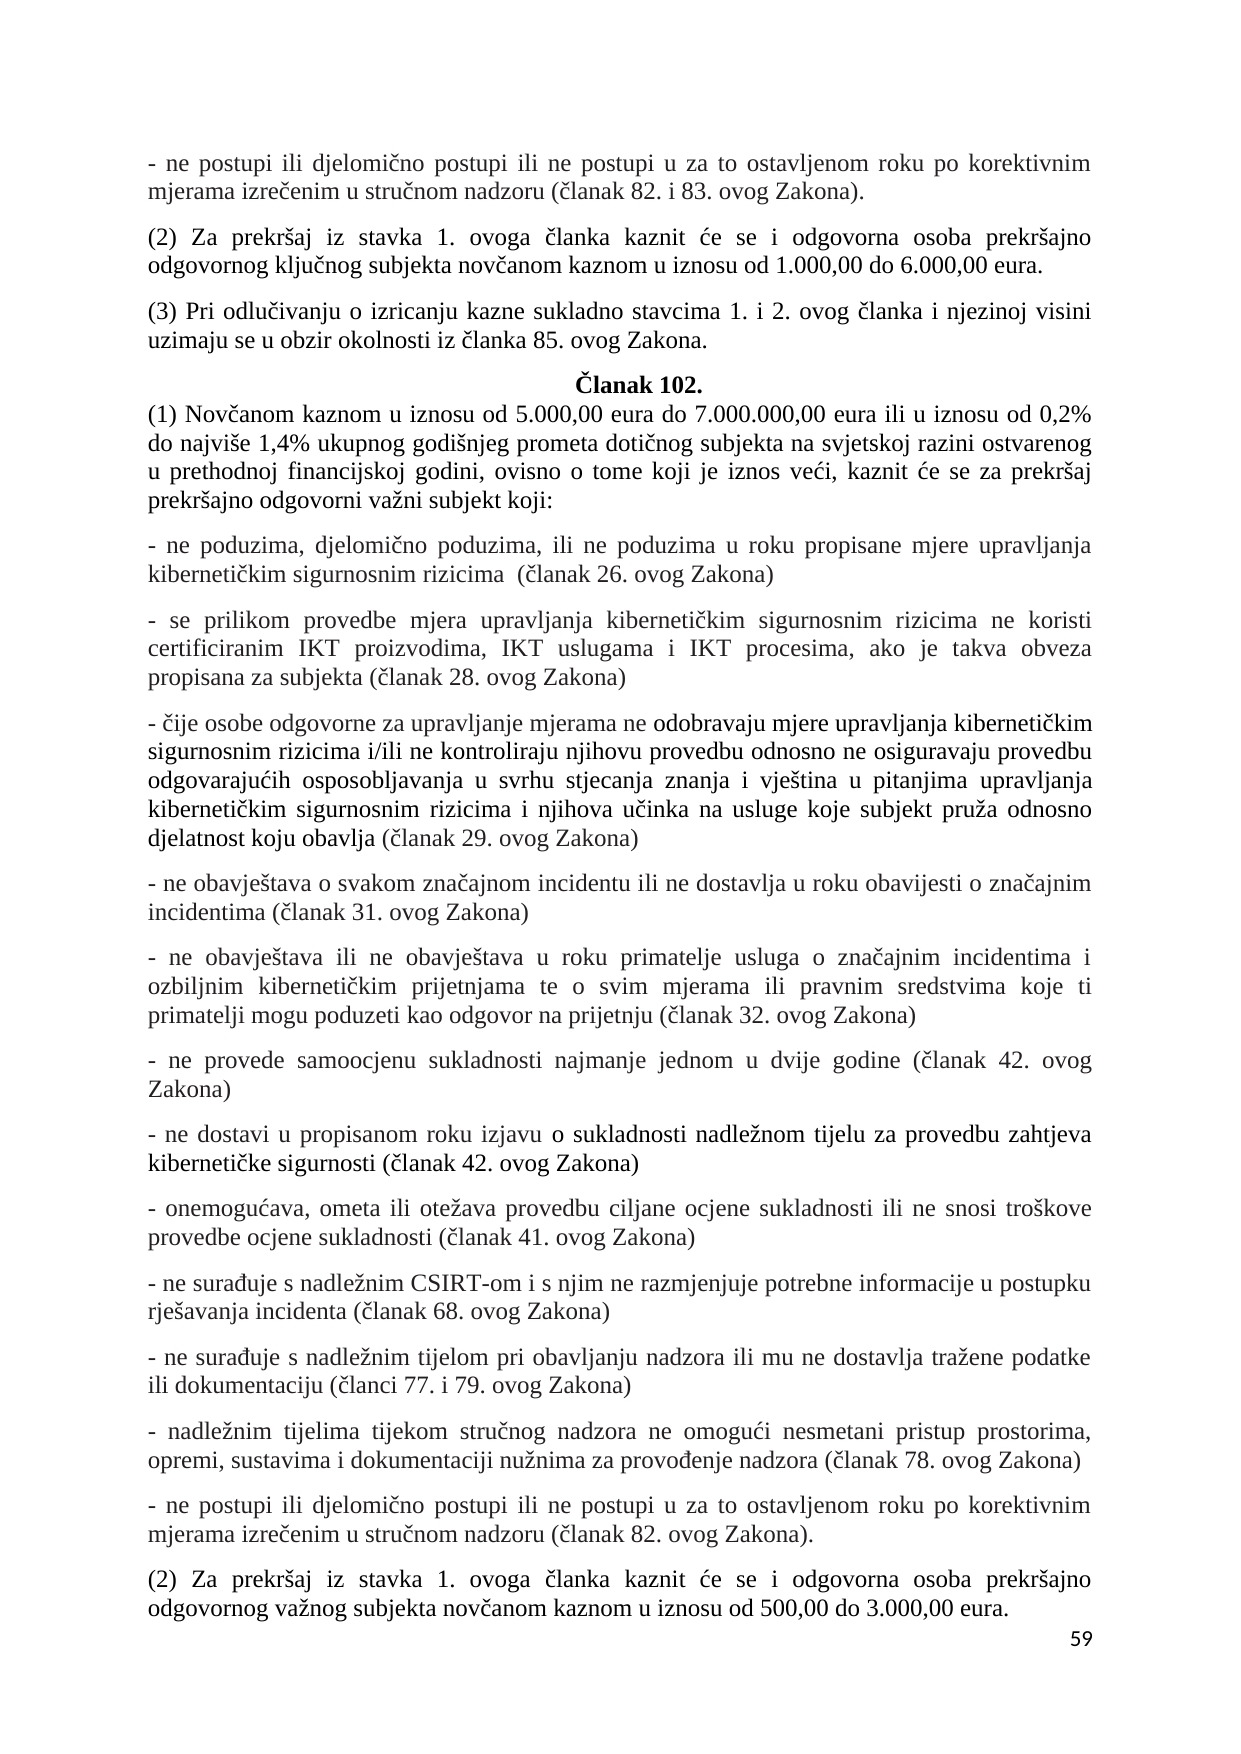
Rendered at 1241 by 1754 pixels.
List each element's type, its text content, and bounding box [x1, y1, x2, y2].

text - ne obavještava o svakom značajnom incidentu ili ne dostavlja u roku obavijesti o značajnim incidentima (članak 31. ovog Zakona) [148, 868, 1093, 926]
text - nadležnim tijelima tijekom stručnog nadzora ne omogući nesmetani pristup prostorima, opremi, sustavima i dokumentaciji nužnima za provođenje nadzora (članak 78. ovog Zakona) [148, 1416, 1093, 1473]
text - se prilikom provedbe mjera upravljanja kibernetičkim sigurnosnim rizicima ne koristi certificiranim IKT proizvodima, IKT uslugama i IKT procesima, ako je takva obveza propisana za subjekta (članak 28. ovog Zakona) [148, 605, 1093, 691]
text - onemogućava, ometa ili otežava provedbu ciljane ocjene sukladnosti ili ne snosi troškove provedbe ocjene sukladnosti (članak 41. ovog Zakona) [148, 1193, 1093, 1251]
text - ne obavještava ili ne obavještava u roku primatelje usluga o značajnim incidentima i ozbiljnim kibernetičkim prijetnjama te o svim mjerama ili pravnim sredstvima koje ti primatelji mogu poduzeti kao odgovor na prijetnju (članak 32. ovog Zakona) [148, 942, 1093, 1028]
text Članak 102. [185, 370, 1093, 399]
text - ne postupi ili djelomično postupi ili ne postupi u za to ostavljenom roku po korektivnim mjerama izrečenim u stručnom nadzoru (članak 82. ovog Zakona). [148, 1490, 1093, 1548]
text - čije osobe odgovorne za upravljanje mjerama ne odobravaju mjere upravljanja kibernetičkim sigurnosnim rizicima i/ili ne kontroliraju njihovu provedbu odnosno ne osiguravaju provedbu odgovarajućih osposobljavanja u svrhu stjecanja znanja i vještina u pitanjima upravljanja kibernetičkim sigurnosnim rizicima i njihova učinka na usluge koje subjekt pruža odnosno djelatnost koju obavlja (članak 29. ovog Zakona) [148, 708, 1093, 851]
text - ne poduzima, djelomično poduzima, ili ne poduzima u roku propisane mjere upravljanja kibernetičkim sigurnosnim rizicima (članak 26. ovog Zakona) [148, 531, 1093, 588]
text (1) Novčanom kaznom u iznosu od 5.000,00 eura do 7.000.000,00 eura ili u iznosu od 0,2% do najviše 1,4% ukupnog godišnjeg prometa dotičnog subjekta na svjetskoj razini ostvarenog u prethodnoj financijskoj godini, ovisno o tome koji je iznos veći, kaznit će se za prekršaj prekršajno odgovorni važni subjekt koji: [148, 399, 1093, 514]
text - ne surađuje s nadležnim tijelom pri obavljanju nadzora ili mu ne dostavlja tražene podatke ili dokumentaciju (članci 77. i 79. ovog Zakona) [148, 1342, 1093, 1399]
text (3) Pri odlučivanju o izricanju kazne sukladno stavcima 1. i 2. ovog članka i njezinoj visini uzimaju se u obzir okolnosti iz članka 85. ovog Zakona. [148, 296, 1093, 353]
text - ne dostavi u propisanom roku izjavu o sukladnosti nadležnom tijelu za provedbu zahtjeva kibernetičke sigurnosti (članak 42. ovog Zakona) [148, 1119, 1093, 1177]
text - ne provede samoocjenu sukladnosti najmanje jednom u dvije godine (članak 42. ovog Zakona) [148, 1045, 1093, 1103]
text (2) Za prekršaj iz stavka 1. ovoga članka kaznit će se i odgovorna osoba prekršajno odgovornog važnog subjekta novčanom kaznom u iznosu od 500,00 do 3.000,00 eura. [148, 1564, 1093, 1622]
text (2) Za prekršaj iz stavka 1. ovoga članka kaznit će se i odgovorna osoba prekršajno odgovornog ključnog subjekta novčanom kaznom u iznosu od 1.000,00 do 6.000,00 eura. [148, 222, 1093, 279]
text - ne postupi ili djelomično postupi ili ne postupi u za to ostavljenom roku po korektivnim mjerama izrečenim u stručnom nadzoru (članak 82. i 83. ovog Zakona). [148, 148, 1093, 205]
text - ne surađuje s nadležnim CSIRT-om i s njim ne razmjenjuje potrebne informacije u postupku rješavanja incidenta (članak 68. ovog Zakona) [148, 1268, 1093, 1325]
